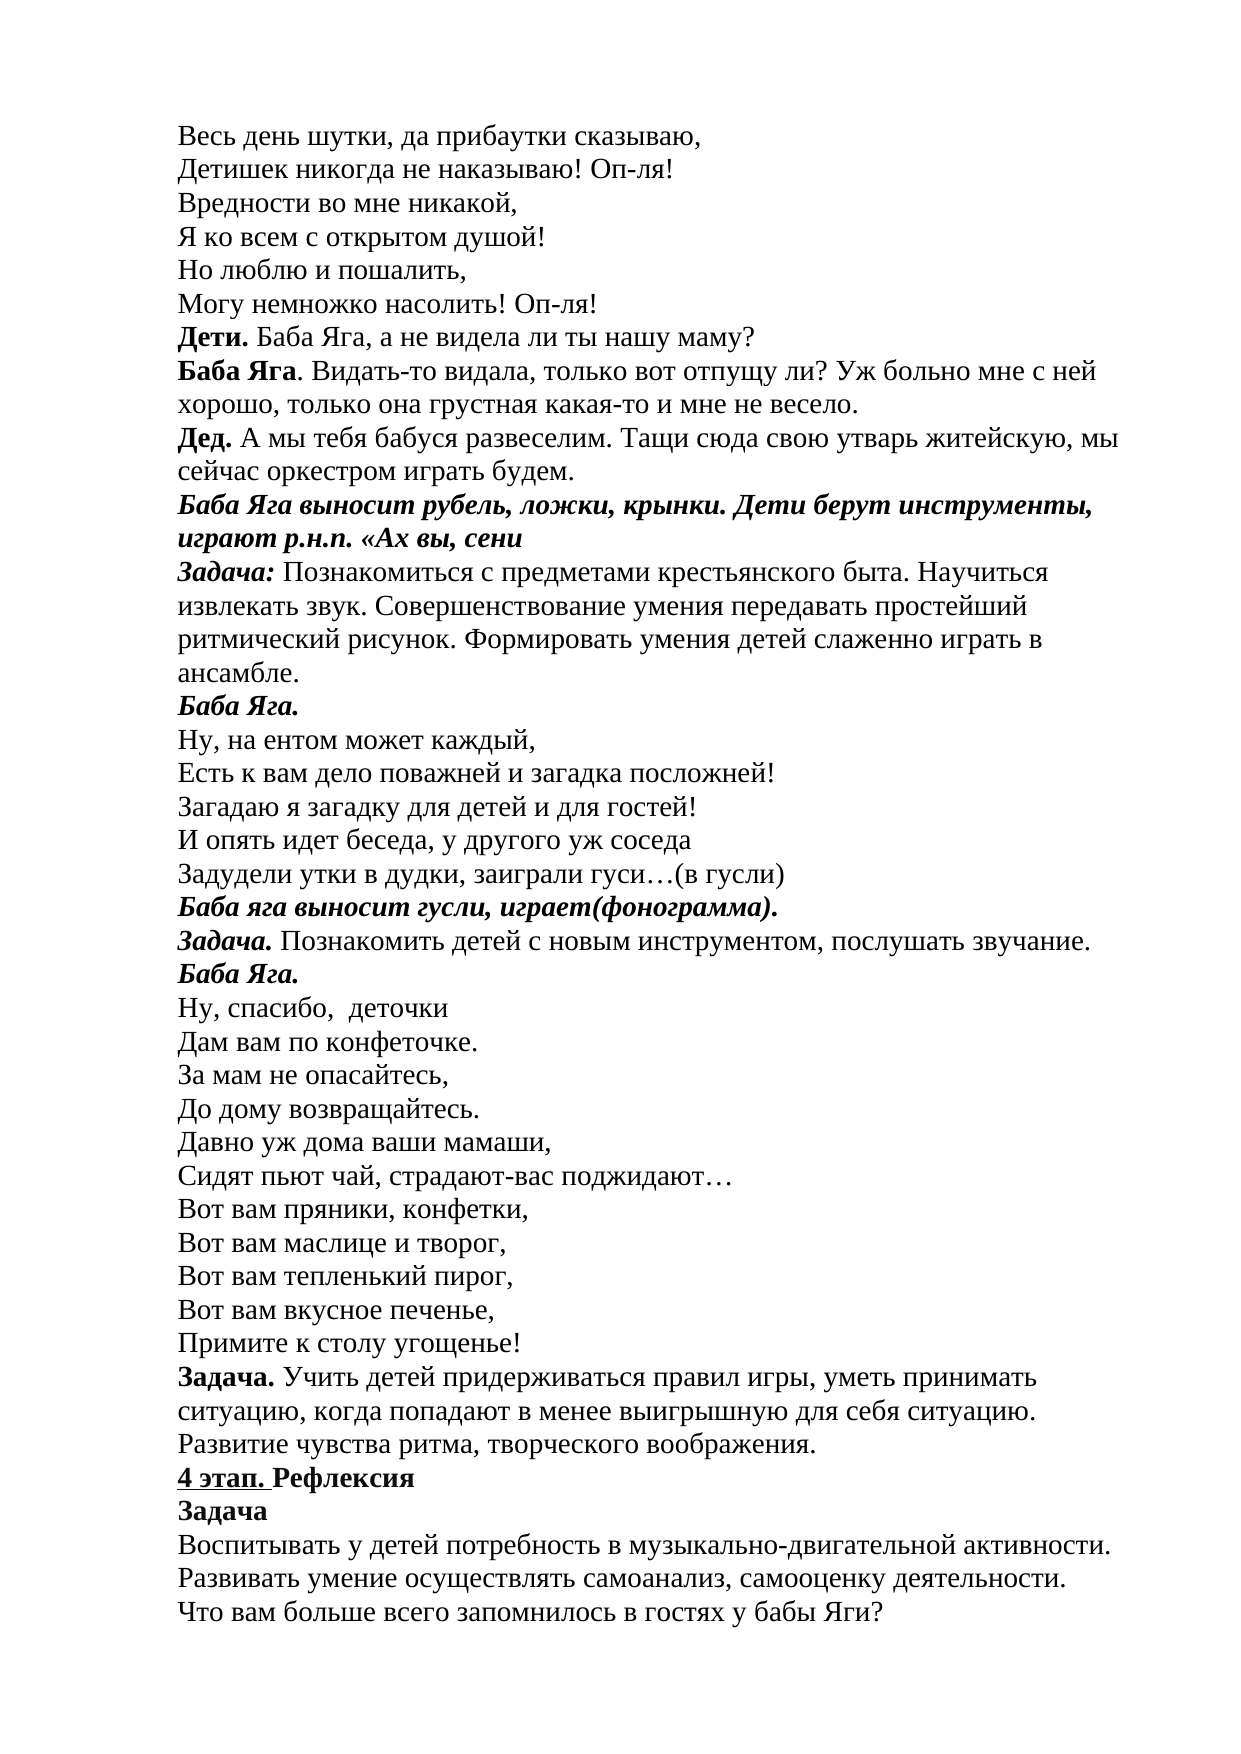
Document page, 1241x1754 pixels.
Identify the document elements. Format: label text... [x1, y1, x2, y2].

text Баба Яга выносит рубель, ложки, крынки. Дети берут инструменты, играют р.н.п. «Ах вы, сени Задача: Познакомиться с предметами крестьянского быта. Научиться извлекать звук. Совершенствование умения передавать простейший ритмический рисунок. Формировать умения детей слаженно играть в ансамбле. [177, 487, 1152, 688]
text Ну, на ентом может каждый, Есть к вам дело поважней и загадка посложней! Загадаю я загадку для детей и для гостей! [177, 722, 1152, 822]
text Задача [177, 1493, 1152, 1527]
text И опять идет беседа, у другого уж соседа Задудели утки в дудки, заиграли гуси…(в гусли) [177, 822, 1152, 889]
text Ну, спасибо, деточки Дам вам по конфеточке. За мам не опасайтесь, [177, 990, 1152, 1091]
text Дед. А мы тебя бабуся развеселим. Тащи сюда свою утварь житейскую, мы сейчас оркестром играть будем. [177, 420, 1152, 487]
text До дому возвращайтесь. Давно уж дома ваши мамаши, Сидят пьют чай, страдают-вас поджидают… [177, 1091, 1152, 1191]
text Развитие чувства ритма, творческого воображения. [177, 1426, 1152, 1460]
text Баба Яга. [177, 688, 1152, 722]
text Воспитывать у детей потребность в музыкально-двигательной активности. Развивать умение осуществлять самоанализ, самооценку деятельности. [177, 1527, 1152, 1594]
text Баба яга выносит гусли, играет(фонограмма). Задача. Познакомить детей с новым инструментом, послушать звучание. Баба Яга. [177, 889, 1152, 990]
text Вот вам пряники, конфетки, Вот вам маслице и творог, Вот вам тепленький пирог, Вот вам вкусное печенье, Примите к столу угощенье! Задача. Учить детей придерживаться правил игры, уметь принимать ситуацию, когда попадают в менее выигрышную для себя ситуацию. [177, 1191, 1152, 1426]
text Что вам больше всего запомнилось в гостях у бабы Яги? [177, 1594, 1152, 1627]
text 4 этап. Рефлексия [177, 1460, 1152, 1493]
text Дети. Баба Яга, а не видела ли ты нашу маму? Баба Яга. Видать-то видала, только вот отпущу ли? Уж больно мне с ней хорошо, только она грустная какая-то и мне не весело. [755, 319, 1152, 420]
